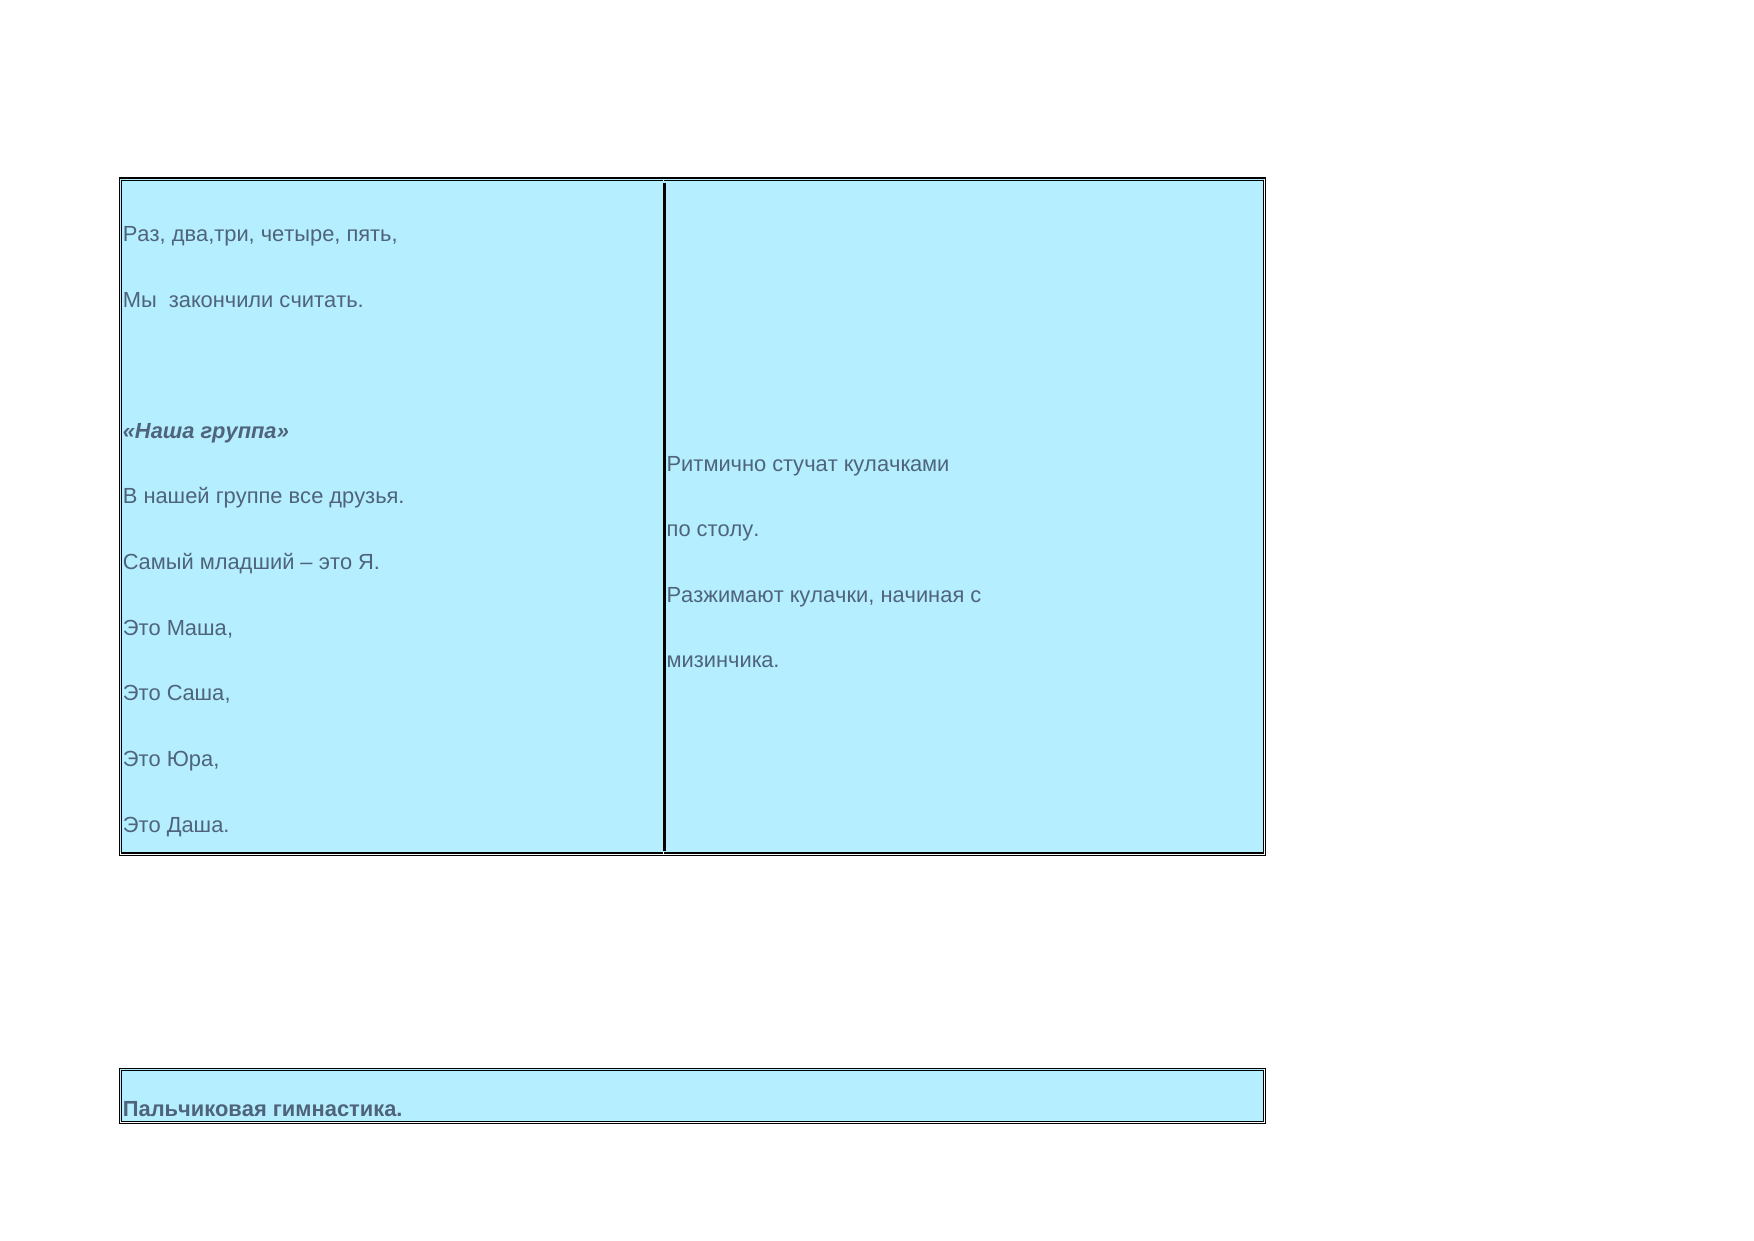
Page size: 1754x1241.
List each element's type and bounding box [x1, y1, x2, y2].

table_cell [122, 179, 664, 852]
table_header [122, 1071, 1263, 1121]
table_cell [664, 181, 1263, 852]
